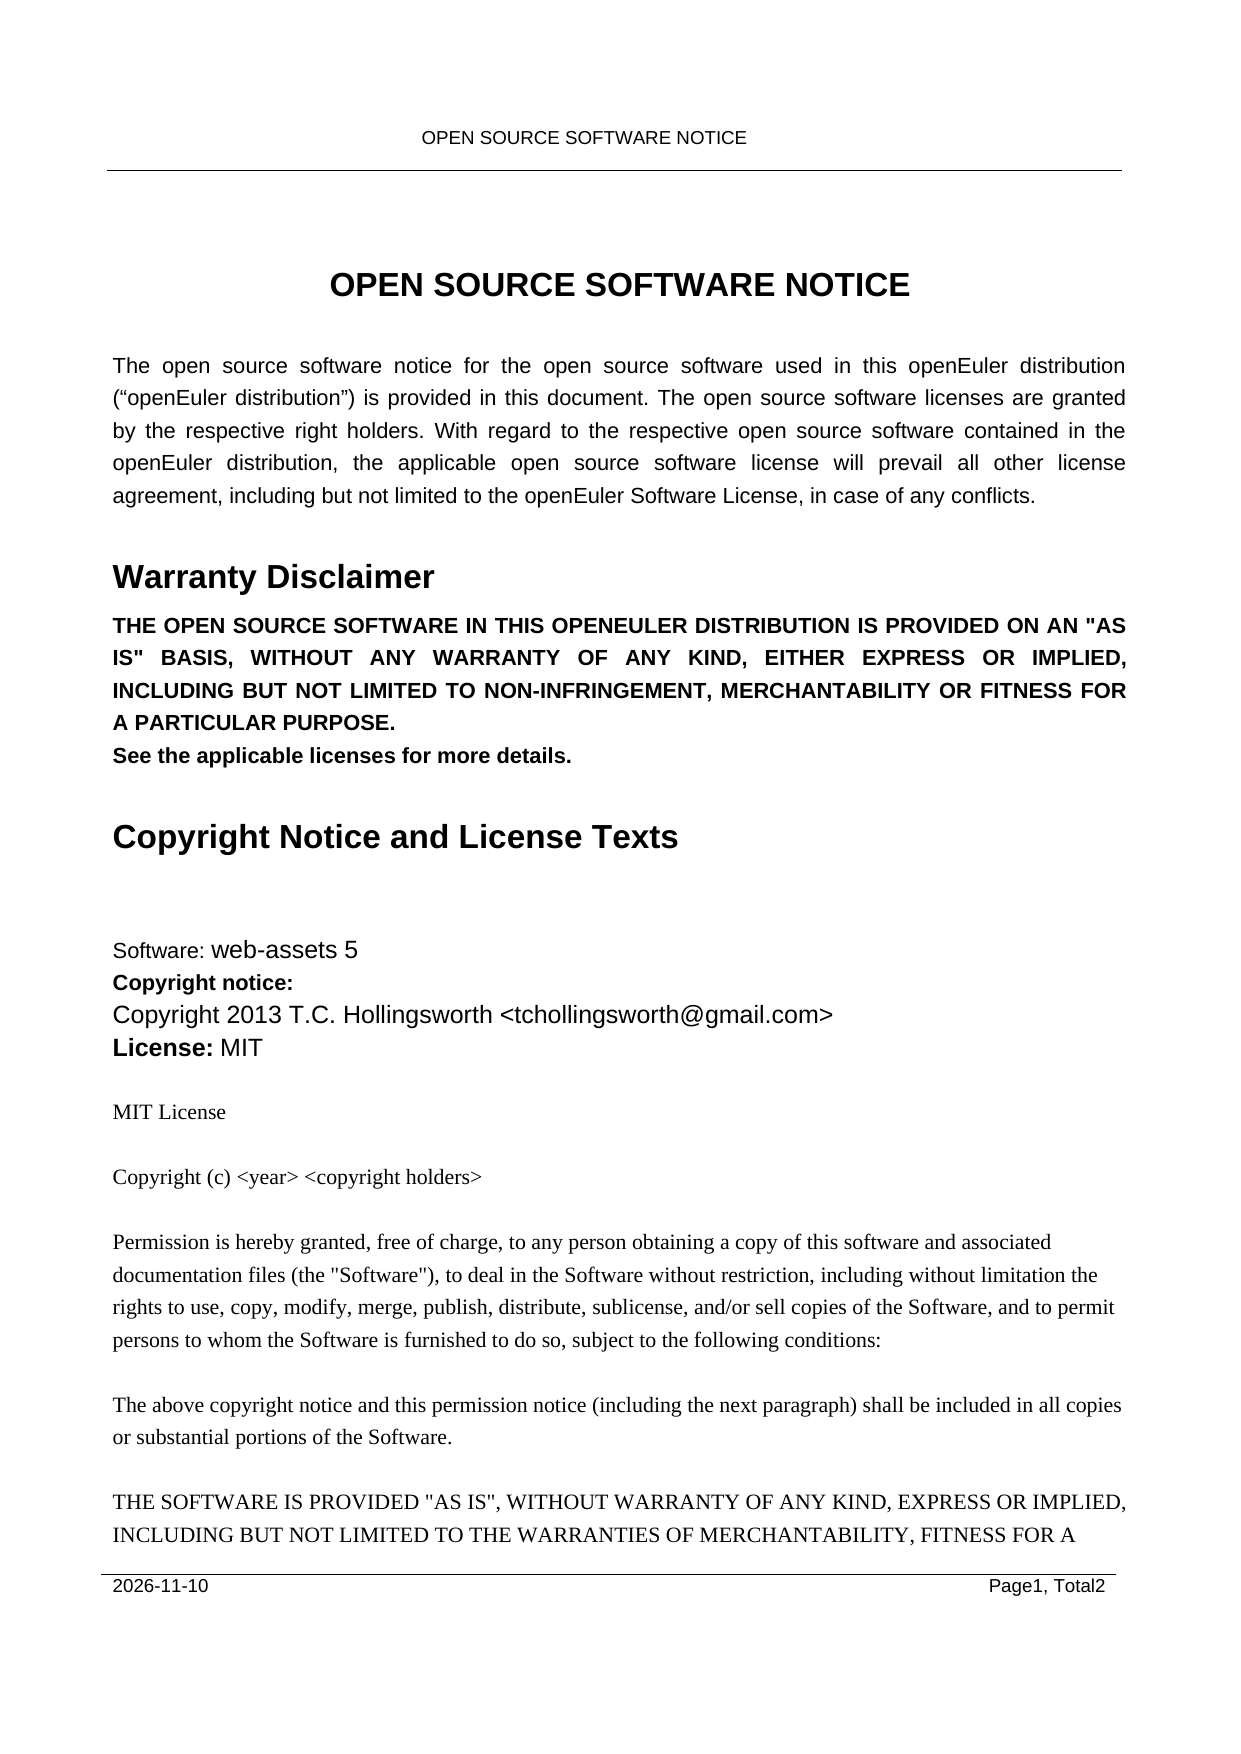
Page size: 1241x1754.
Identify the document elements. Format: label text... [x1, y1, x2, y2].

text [112, 1031, 1128, 1551]
text Copyright Notice and License Texts [112, 804, 1128, 869]
text THE OPEN SOURCE SOFTWARE IN THIS OPENEULER DISTRIBUTION IS PROVIDED ON AN "AS IS" BASIS, WITHOUT ANY WARRANTY OF ANY KIND, EITHER EXPRESS OR IMPLIED, INCLUDING BUT NOT LIMITED TO NON-INFRINGEMENT, MERCHANTABILITY OR FITNESS FOR A PARTICULAR PURPOSE. See the applicable licenses for more details. [112, 609, 1128, 771]
text Copyright notice: [112, 966, 1128, 998]
text Warranty Disclaimer [112, 544, 1128, 609]
text OPEN SOURCE SOFTWARE NOTICE [112, 251, 1128, 316]
text The open source software notice for the open source software used in this openEuler distribution (“openEuler distribution”) is provided in this document. The open source software licenses are granted by the respective right holders. With regard to the respective open source software contained in the openEuler distribution, the applicable open source software license will prevail all other license agreement, including but not limited to the openEuler Software License, in case of any conflicts. [112, 349, 1128, 511]
text Copyright 2013 T.C. Hollingsworth <tchollingsworth@gmail.com> [112, 998, 1128, 1031]
text Software: web-assets 5 [112, 933, 1128, 966]
